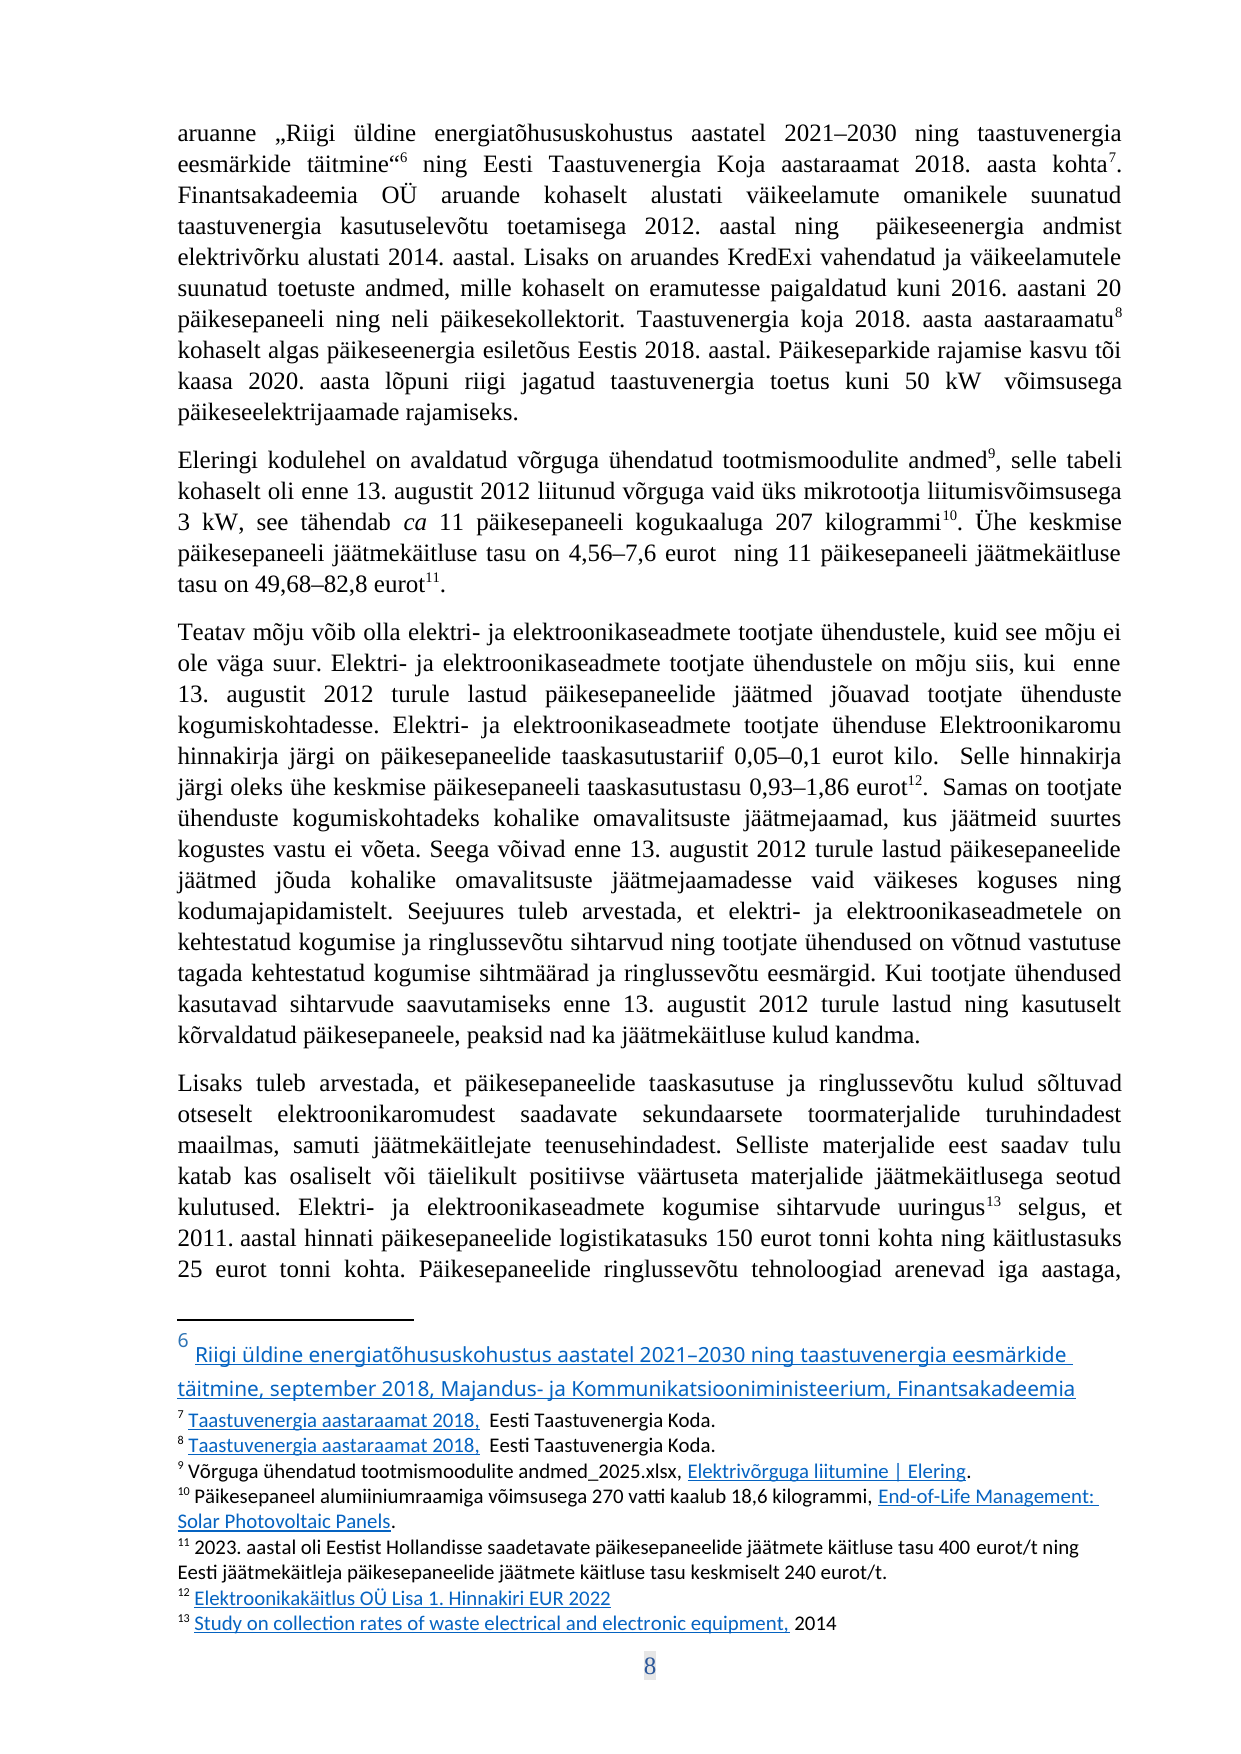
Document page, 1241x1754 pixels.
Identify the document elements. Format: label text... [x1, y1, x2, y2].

text Eleringi kodulehel on avaldatud võrguga ühendatud tootmismoodulite andmed, selle tabeli kohaselt oli enne 13. augustit 2012 liitunud võrguga vaid üks mikrotootja liitumisvõimsusega 3 kW, see tähendab ca 11 päikesepaneeli kogukaaluga 207 kilogrammi. Ühe keskmise päikesepaneeli jäätmekäitluse tasu on 4,56–7,6 eurot ning 11 päikesepaneeli jäätmekäitluse tasu on 49,68–82,8 eurot. [177, 445, 1122, 598]
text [177, 1068, 1122, 1283]
text Teatav mõju võib olla elektri- ja elektroonikaseadmete tootjate ühendustele, kuid see mõju ei ole väga suur. Elektri- ja elektroonikaseadmete tootjate ühendustele on mõju siis, kui enne 13. augustit 2012 turule lastud päikesepaneelide jäätmed jõuavad tootjate ühenduste kogumiskohtadesse. Elektri- ja elektroonikaseadmete tootjate ühenduse Elektroonikaromu hinnakirja järgi on päikesepaneelide taaskasutustariif 0,05–0,1 eurot kilo. Selle hinnakirja järgi oleks ühe keskmise päikesepaneeli taaskasutustasu 0,93–1,86 eurot. Samas on tootjate ühenduste kogumiskohtadeks kohalike omavalitsuste jäätmejaamad, kus jäätmeid suurtes kogustes vastu ei võeta. Seega võivad enne 13. augustit 2012 turule lastud päikesepaneelide jäätmed jõuda kohalike omavalitsuste jäätmejaamadesse vaid väikeses koguses ning kodumajapidamistelt. Seejuures tuleb arvestada, et elektri- ja elektroonikaseadmetele on kehtestatud kogumise ja ringlussevõtu sihtarvud ning tootjate ühendused on võtnud vastutuse tagada kehtestatud kogumise sihtmäärad ja ringlussevõtu eesmärgid. Kui tootjate ühendused kasutavad sihtarvude saavutamiseks enne 13. augustit 2012 turule lastud ning kasutuselt kõrvaldatud päikesepaneele, peaksid nad ka jäätmekäitluse kulud kandma. [177, 617, 1122, 1049]
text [177, 118, 1122, 426]
